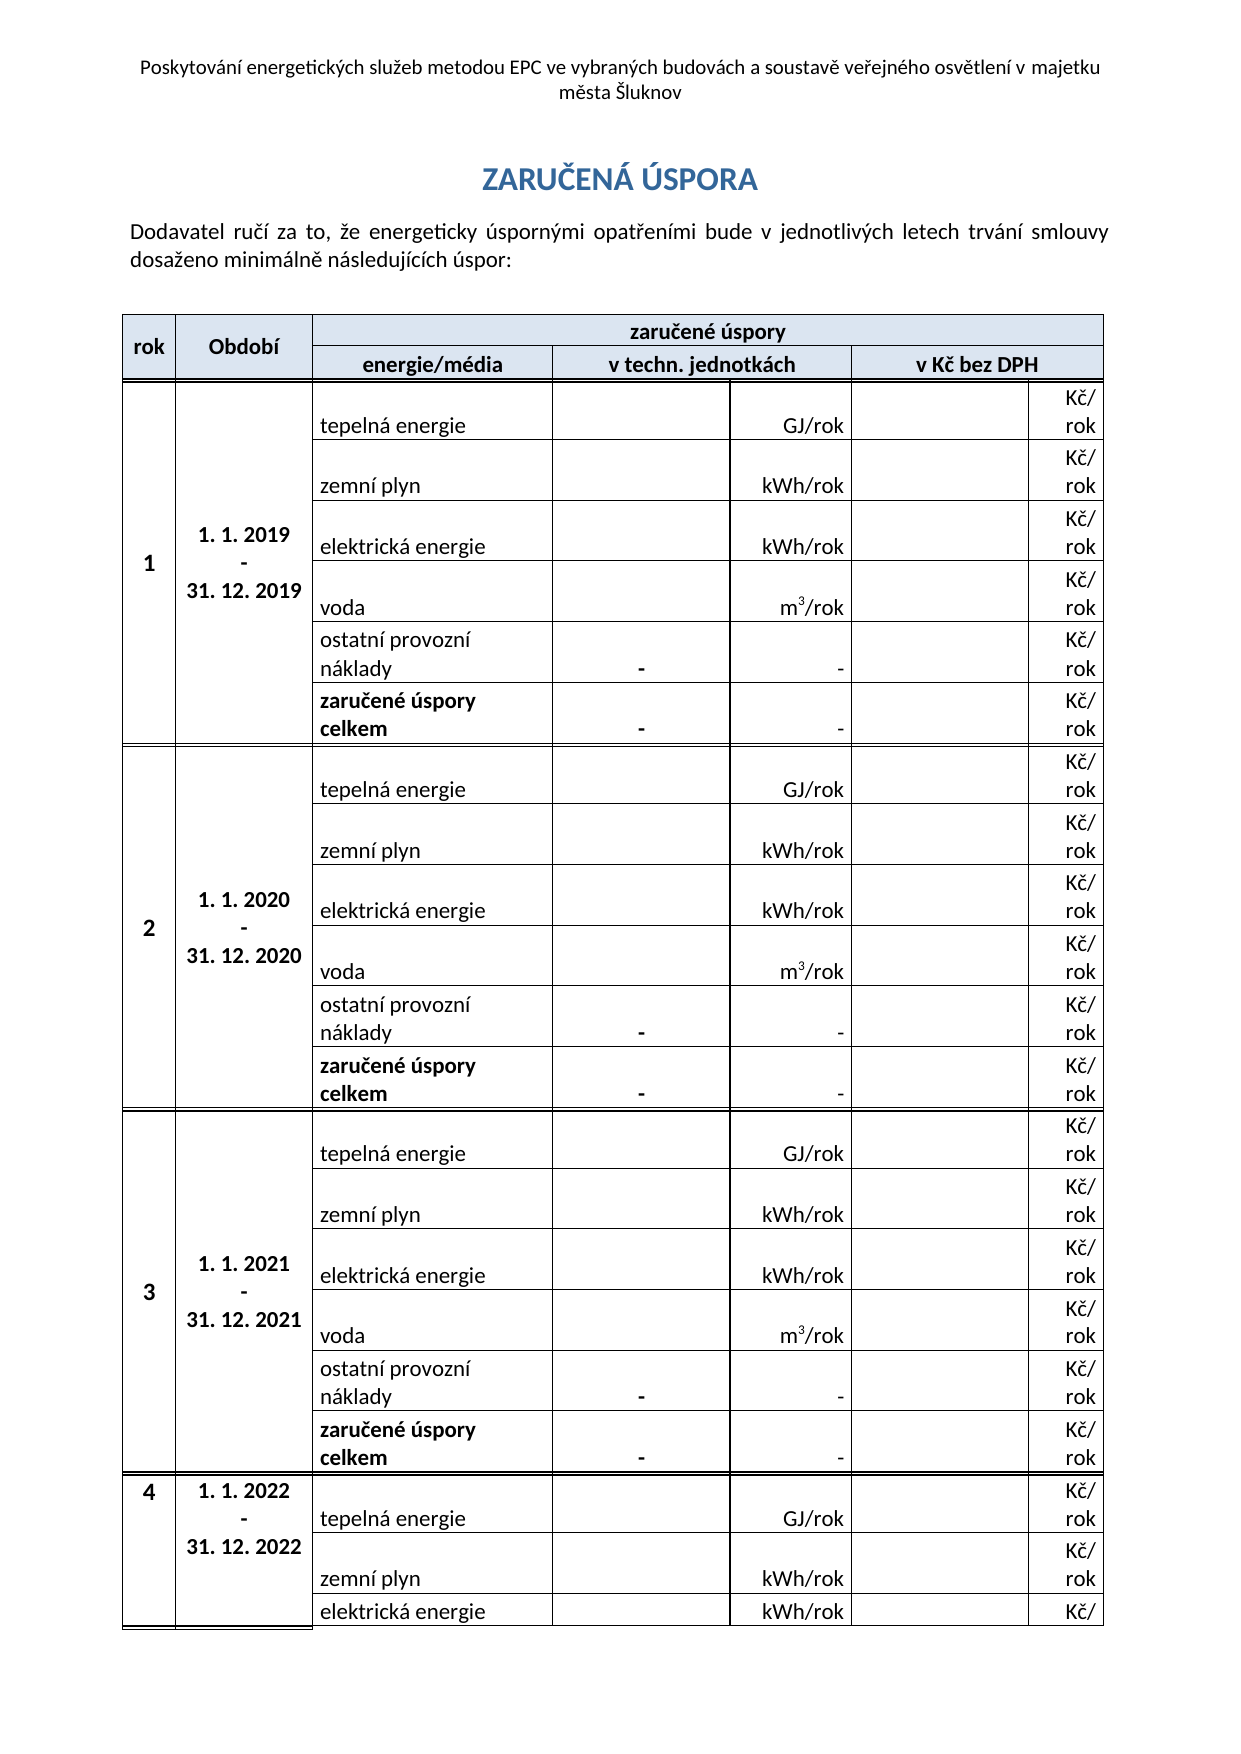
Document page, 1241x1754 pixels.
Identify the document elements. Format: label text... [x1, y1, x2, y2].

table_cell [852, 440, 1028, 499]
table_cell - [553, 1351, 729, 1410]
table_cell voda [313, 926, 552, 985]
table_cell Kč/rok [1029, 501, 1103, 560]
table_cell kWh/rok [731, 804, 851, 864]
table_cell [553, 1290, 729, 1350]
table_cell zaručené úspory celkem [313, 1047, 552, 1107]
table_cell [852, 622, 1028, 682]
table_cell GJ/rok [731, 1476, 851, 1532]
table_cell Kč/rok [1029, 561, 1103, 621]
table_cell 1 [123, 383, 175, 742]
table_cell [553, 747, 729, 803]
table_cell [852, 1533, 1028, 1593]
table_cell Kč/rok [1029, 1476, 1103, 1532]
table_cell Kč/rok [1029, 622, 1103, 682]
table_cell 1. 1. 2020 - 31. 12. 2020 [176, 747, 312, 1107]
subtitle ZARUČENÁ ÚSPORA [130, 158, 1110, 199]
table_cell zemní plyn [313, 1169, 552, 1228]
table_cell ostatní provozní náklady [313, 622, 552, 682]
table_cell 4 [123, 1476, 175, 1625]
table_cell [852, 1229, 1028, 1289]
table_cell [553, 383, 729, 439]
table_cell Kč/rok [1029, 1047, 1103, 1107]
table_cell tepelná energie [313, 1112, 552, 1167]
table_cell Kč/rok [1029, 1533, 1103, 1593]
table_cell kWh/rok [731, 865, 851, 924]
table_cell zemní plyn [313, 440, 552, 499]
table_cell [553, 865, 729, 924]
table_cell 3 [123, 1112, 175, 1471]
table_cell [852, 865, 1028, 924]
table_cell Kč/rok [1029, 926, 1103, 985]
table_cell [852, 683, 1028, 742]
table_cell [553, 804, 729, 864]
table_cell - [553, 1047, 729, 1107]
table_cell Kč/rok [1029, 440, 1103, 499]
table_cell zaručené úspory celkem [313, 683, 552, 742]
table_cell m3/rok [731, 561, 851, 621]
table_cell kWh/rok [731, 1169, 851, 1228]
table_cell v Kč bez DPH [852, 346, 1103, 378]
table_cell [852, 986, 1028, 1046]
table_header Období [176, 315, 312, 378]
table_cell [852, 1047, 1028, 1107]
table_cell GJ/rok [731, 383, 851, 439]
table_cell [852, 1594, 1028, 1625]
table_cell Kč/rok [1029, 383, 1103, 439]
table_cell Kč/rok [1029, 1411, 1103, 1471]
table_cell - [731, 683, 851, 742]
table_cell tepelná energie [313, 747, 552, 803]
table_cell [553, 561, 729, 621]
table_cell [553, 926, 729, 985]
table_cell [553, 1169, 729, 1228]
table_cell [553, 1229, 729, 1289]
table_cell - [553, 683, 729, 742]
table_cell Kč/rok [1029, 1112, 1103, 1167]
table_cell kWh/rok [731, 501, 851, 560]
table_cell m3/rok [731, 1290, 851, 1350]
table_cell GJ/rok [731, 747, 851, 803]
table_cell [553, 1594, 729, 1625]
table_cell Kč/rok [1029, 1290, 1103, 1350]
table_cell Kč/rok [1029, 683, 1103, 742]
table_header zaručené úspory [313, 315, 1103, 345]
table_cell voda [313, 561, 552, 621]
table_cell Kč/rok [1029, 747, 1103, 803]
table_cell [852, 501, 1028, 560]
table_cell 1. 1. 2019 - 31. 12. 2019 [176, 383, 312, 742]
table_cell - [731, 986, 851, 1046]
table_cell Kč/rok [1029, 1229, 1103, 1289]
table_cell zemní plyn [313, 804, 552, 864]
table_cell elektrická energie [313, 1594, 552, 1625]
table_cell v techn. jednotkách [553, 346, 851, 378]
table_cell zemní plyn [313, 1533, 552, 1593]
table_cell ostatní provozní náklady [313, 1351, 552, 1410]
table_header rok [123, 315, 175, 378]
table_cell [852, 1411, 1028, 1471]
table_cell [852, 747, 1028, 803]
table_cell Kč/rok [1029, 865, 1103, 924]
table_cell [852, 1351, 1028, 1410]
table_cell Kč/rok [1029, 1169, 1103, 1228]
table_cell kWh/rok [731, 1229, 851, 1289]
table_cell zaručené úspory celkem [313, 1411, 552, 1471]
table_cell - [731, 622, 851, 682]
table_cell [852, 383, 1028, 439]
table_cell - [553, 622, 729, 682]
table_cell - [731, 1047, 851, 1107]
table_cell [553, 1112, 729, 1167]
table_cell [852, 1476, 1028, 1532]
table_cell 1. 1. 2021 - 31. 12. 2021 [176, 1112, 312, 1471]
table_cell 1. 1. 2022 - 31. 12. 2022 [176, 1476, 312, 1625]
table_cell kWh/rok [731, 1594, 851, 1625]
table_cell elektrická energie [313, 865, 552, 924]
table_cell m3/rok [731, 926, 851, 985]
table_cell [852, 926, 1028, 985]
table_cell [553, 501, 729, 560]
table_cell [553, 1476, 729, 1532]
table_cell energie/média [313, 346, 552, 378]
table_cell [553, 440, 729, 499]
table_cell elektrická energie [313, 1229, 552, 1289]
table_cell [852, 804, 1028, 864]
table_cell 2 [123, 747, 175, 1107]
table_cell - [731, 1411, 851, 1471]
table_cell tepelná energie [313, 383, 552, 439]
table_cell kWh/rok [731, 1533, 851, 1593]
table_cell [852, 561, 1028, 621]
table_cell [852, 1169, 1028, 1228]
table_cell kWh/rok [731, 440, 851, 499]
text Dodavatel ručí za to, že energeticky úspornými opatřeními bude v jednotlivých letech trvání smlouvy dosaženo minimálně následujících úspor: [130, 217, 1110, 273]
table_cell ostatní provozní náklady [313, 986, 552, 1046]
table_cell voda [313, 1290, 552, 1350]
table_cell elektrická energie [313, 501, 552, 560]
table_cell [852, 1112, 1028, 1167]
table_cell Kč/rok [1029, 1351, 1103, 1410]
table_cell Kč/rok [1029, 1594, 1103, 1625]
table_cell - [553, 986, 729, 1046]
table_cell [852, 1290, 1028, 1350]
table_cell [553, 1533, 729, 1593]
table_cell Kč/rok [1029, 804, 1103, 864]
table_cell GJ/rok [731, 1112, 851, 1167]
table_cell - [553, 1411, 729, 1471]
table_cell tepelná energie [313, 1476, 552, 1532]
table_cell - [731, 1351, 851, 1410]
table_cell Kč/rok [1029, 986, 1103, 1046]
